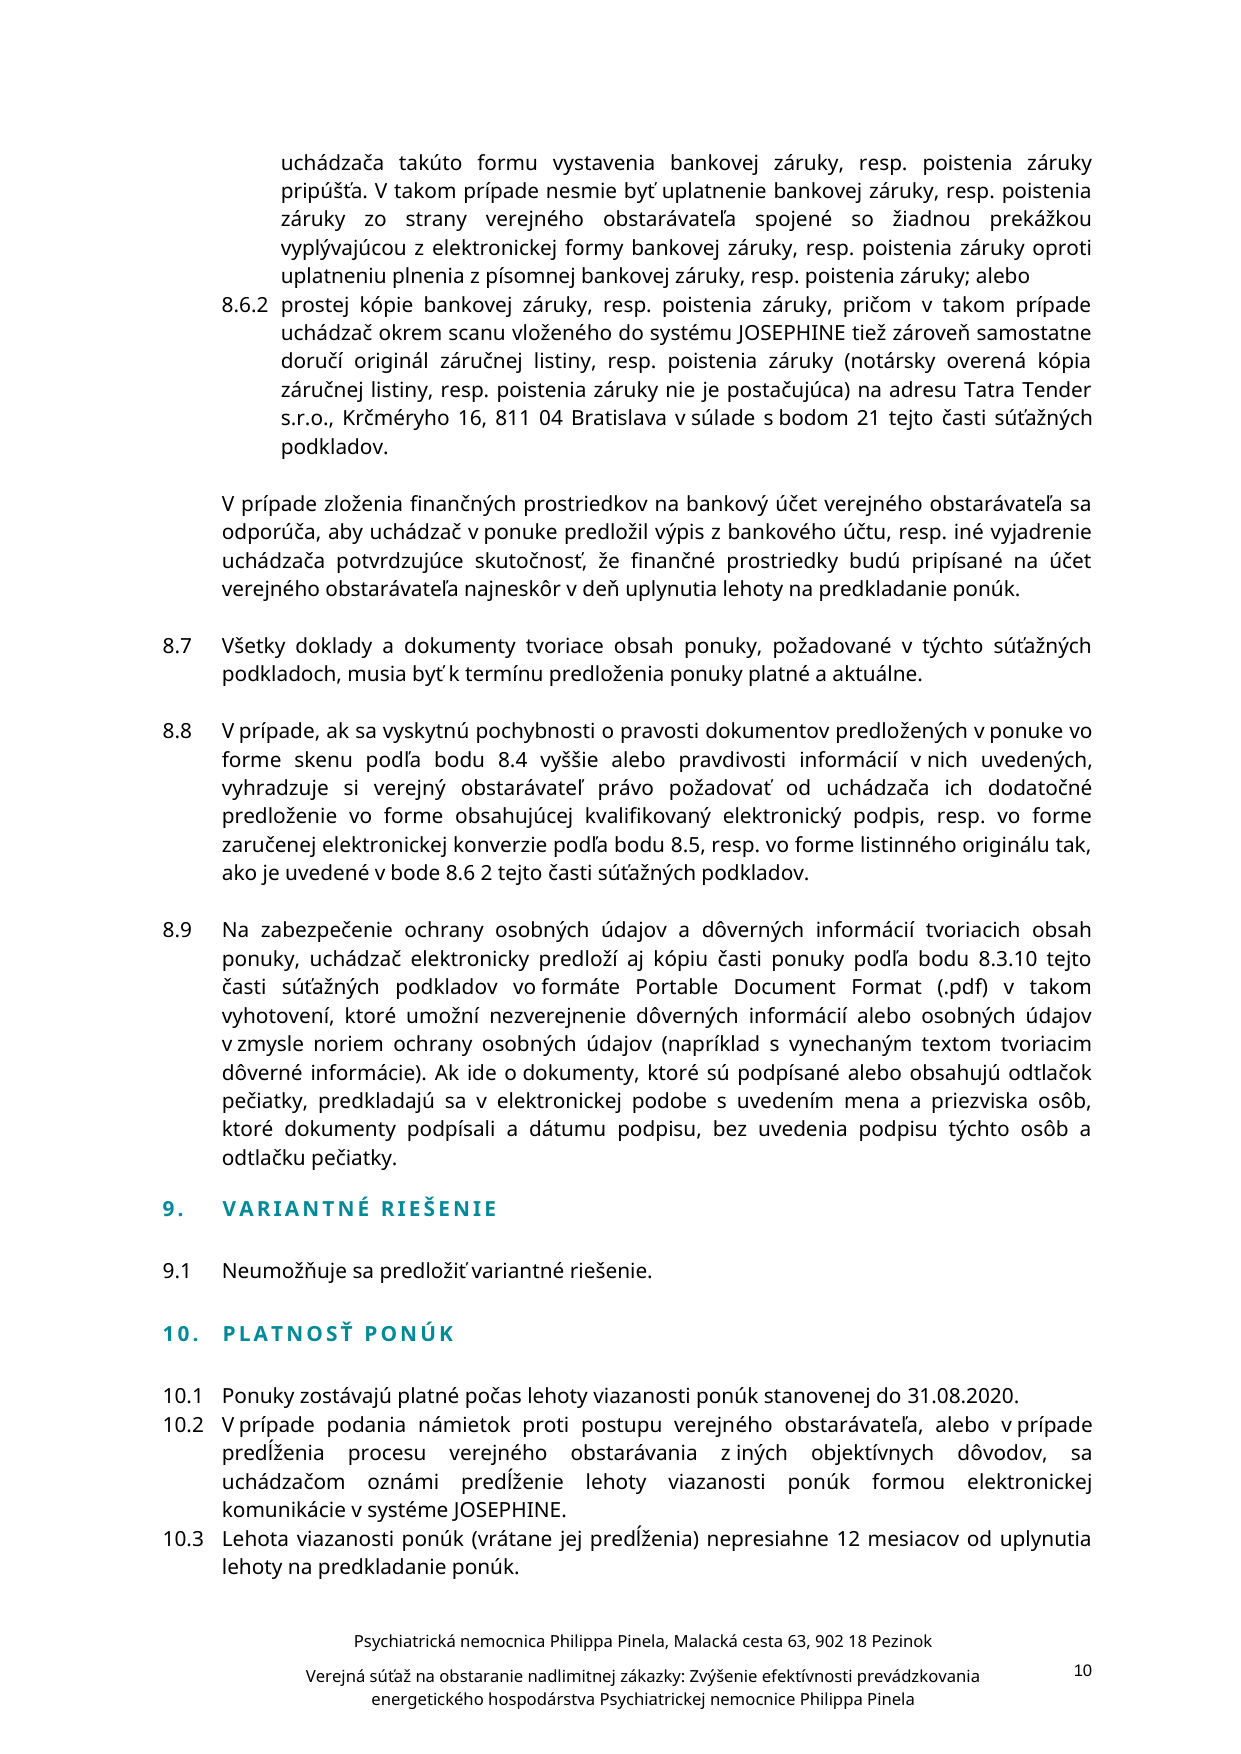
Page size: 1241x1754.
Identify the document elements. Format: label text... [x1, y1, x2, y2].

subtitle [221, 148, 1093, 290]
subtitle Na zabezpečenie ochrany osobných údajov a dôverných informácií tvoriacich obsah ponuky, uchádzač elektronicky predloží aj kópiu časti ponuky podľa bodu 8.3.10 tejto časti súťažných podkladov vo formáte Portable Document Format (.pdf) v takom vyhotovení, ktoré umožní nezverejnenie dôverných informácií alebo osobných údajov v zmysle noriem ochrany osobných údajov (napríklad s vynechaným textom tvoriacim dôverné informácie). Ak ide o dokumenty, ktoré sú podpísané alebo obsahujú odtlačok pečiatky, predkladajú sa v elektronickej podobe s uvedením mena a priezviska osôb, ktoré dokumenty podpísali a dátumu podpisu, bez uvedenia podpisu týchto osôb a odtlačku pečiatky. [162, 915, 1093, 1171]
text Variantné riešenie [162, 1194, 1093, 1222]
subtitle V prípade zloženia finančných prostriedkov na bankový účet verejného obstarávateľa sa odporúča, aby uchádzač v ponuke predložil výpis z bankového účtu, resp. iné vyjadrenie uchádzača potvrdzujúce skutočnosť, že finančné prostriedky budú pripísané na účet verejného obstarávateľa najneskôr v deň uplynutia lehoty na predkladanie ponúk. [222, 489, 1093, 603]
subtitle V prípade, ak sa vyskytnú pochybnosti o pravosti dokumentov predložených v ponuke vo forme skenu podľa bodu 8.4 vyššie alebo pravdivosti informácií v nich uvedených, vyhradzuje si verejný obstarávateľ právo požadovať od uchádzača ich dodatočné predloženie vo forme obsahujúcej kvalifikovaný elektronický podpis, resp. vo forme zaručenej elektronickej konverzie podľa bodu 8.5, resp. vo forme listinného originálu tak, ako je uvedené v bode 8.6 2 tejto časti súťažných podkladov. [162, 716, 1093, 887]
text Platnosť ponúk [162, 1319, 1093, 1347]
subtitle prostej kópie bankovej záruky, resp. poistenia záruky, pričom v takom prípade uchádzač okrem scanu vloženého do systému JOSEPHINE tiež zároveň samostatne doručí originál záručnej listiny, resp. poistenia záruky (notársky overená kópia záručnej listiny, resp. poistenia záruky nie je postačujúca) na adresu Tatra Tender s.r.o., Krčméryho 16, 811 04 Bratislava v súlade s bodom 21 tejto časti súťažných podkladov. [221, 290, 1093, 460]
subtitle Všetky doklady a dokumenty tvoriace obsah ponuky, požadované v týchto súťažných podkladoch, musia byť k termínu predloženia ponuky platné a aktuálne. [162, 631, 1093, 688]
subtitle Ponuky zostávajú platné počas lehoty viazanosti ponúk stanovenej do 31.08.2020. [162, 1382, 1093, 1410]
subtitle Lehota viazanosti ponúk (vrátane jej predĺženia) nepresiahne 12 mesiacov od uplynutia lehoty na predkladanie ponúk. [162, 1524, 1093, 1581]
subtitle Neumožňuje sa predložiť variantné riešenie. [162, 1257, 1093, 1285]
subtitle V prípade podania námietok proti postupu verejného obstarávateľa, alebo v prípade predĺženia procesu verejného obstarávania z iných objektívnych dôvodov, sa uchádzačom oznámi predĺženie lehoty viazanosti ponúk formou elektronickej komunikácie v systéme JOSEPHINE. [162, 1410, 1093, 1524]
